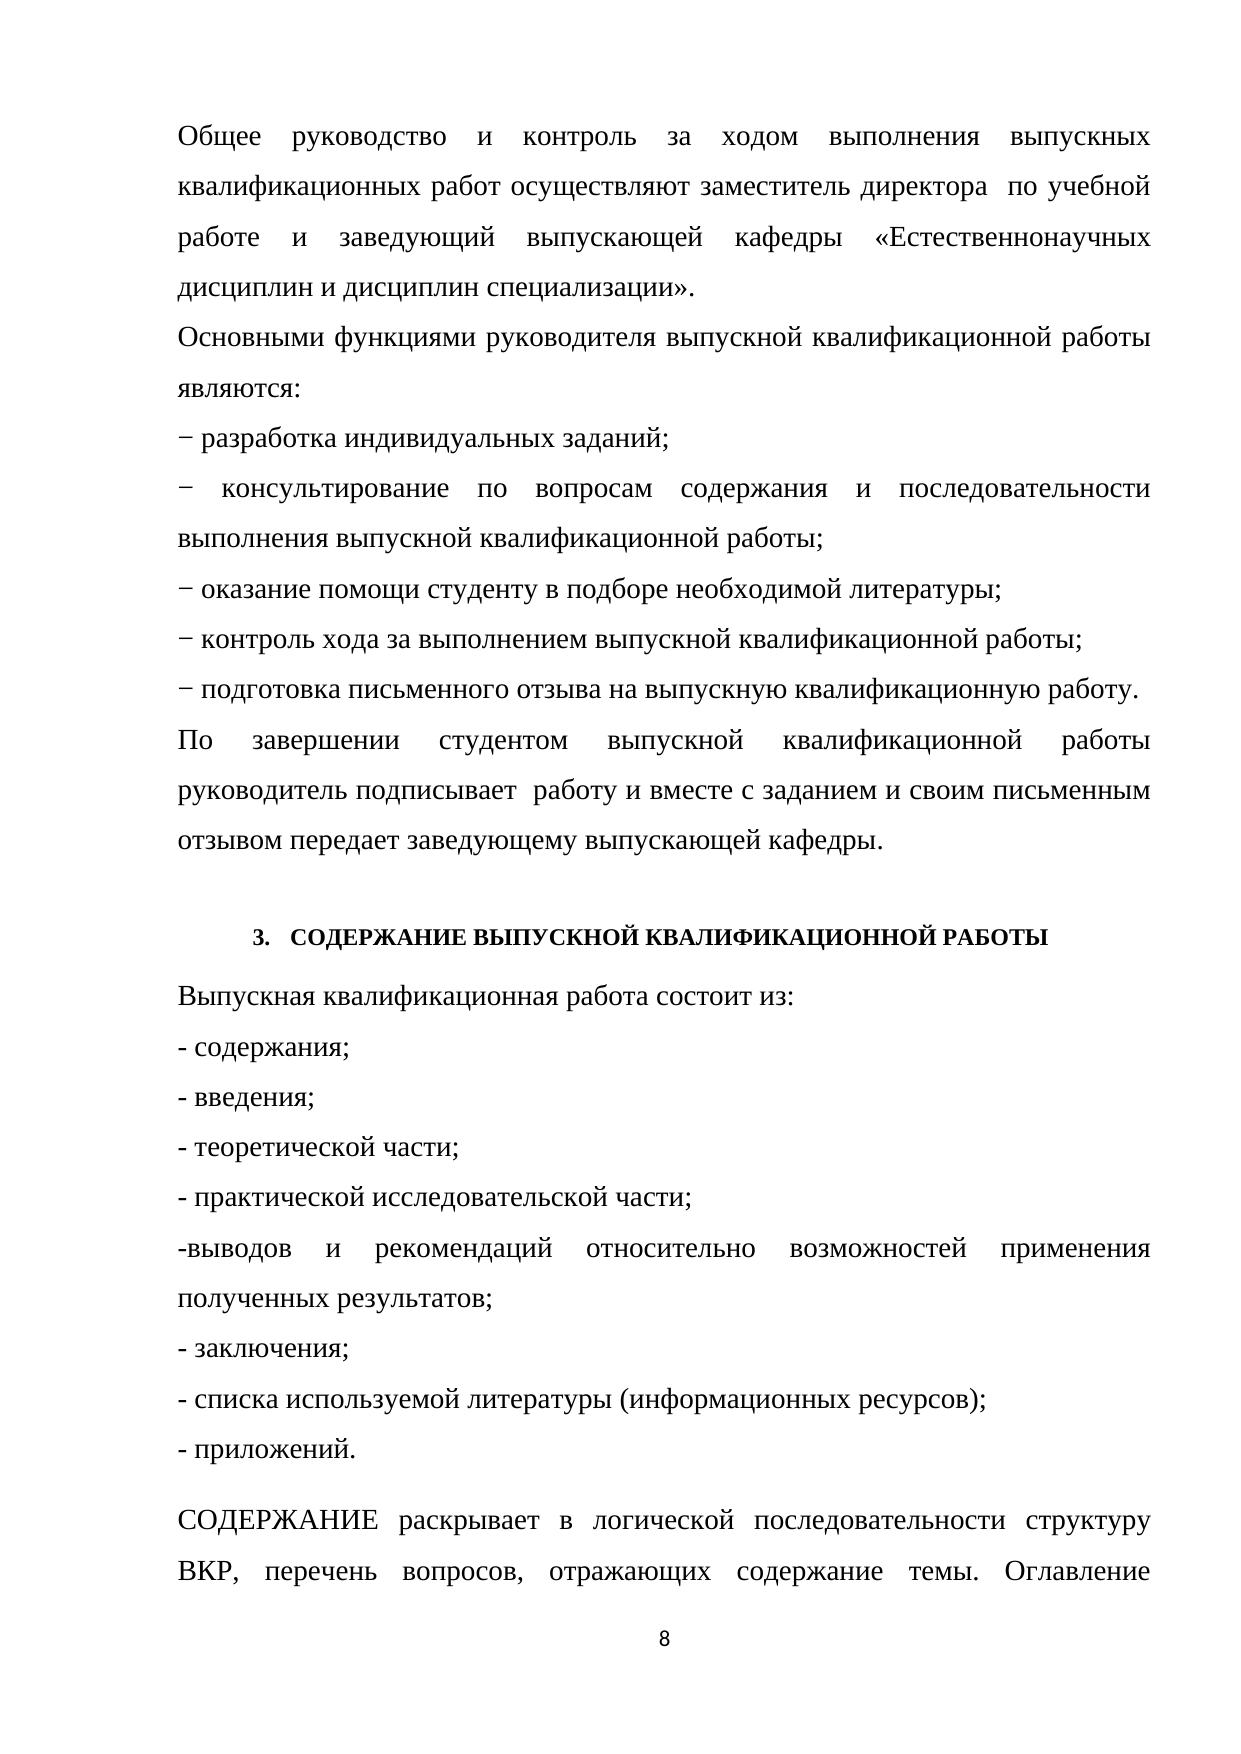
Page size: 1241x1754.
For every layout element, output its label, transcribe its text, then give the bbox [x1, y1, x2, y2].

text - приложений. [177, 1431, 1152, 1465]
text - содержания; [177, 1029, 1152, 1062]
text - списка используемой литературы (информационных ресурсов); [177, 1381, 1152, 1414]
text По завершении студентом выпускной квалификационной работы руководитель подписывает работу и вместе с заданием и своим письменным отзывом передает заведующему выпускающей кафедры. [177, 722, 1152, 856]
text − подготовка письменного отзыва на выпускную квалификационную работу. [177, 672, 1152, 705]
text Выпускная квалификационная работа состоит из: [177, 978, 1152, 1012]
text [177, 1502, 1152, 1586]
text − оказание помощи студенту в подборе необходимой литературы; [177, 571, 1152, 604]
text − контроль хода за выполнением выпускной квалификационной работы; [177, 621, 1152, 655]
text − консультирование по вопросам содержания и последовательности выполнения выпускной квалификационной работы; [177, 470, 1152, 554]
list СОДЕРЖАНИЕ ВЫПУСКНОЙ КВАЛИФИКАЦИОННОЙ РАБОТЫ [252, 923, 1152, 951]
text - практической исследовательской части; [177, 1179, 1152, 1213]
text - введения; [177, 1079, 1152, 1112]
text Общее руководство и контроль за ходом выполнения выпускных квалификационных работ осуществляют заместитель директора по учебной работе и заведующий выпускающей кафедры «Естественнонаучных дисциплин и дисциплин специализации». [177, 118, 1152, 303]
text Основными функциями руководителя выпускной квалификационной работы являются: [177, 319, 1152, 403]
text - заключения; [177, 1331, 1152, 1364]
text - теоретической части; [177, 1129, 1152, 1163]
text − разработка индивидуальных заданий; [177, 420, 1152, 453]
text -выводов и рекомендаций относительно возможностей применения полученных результатов; [177, 1230, 1152, 1314]
